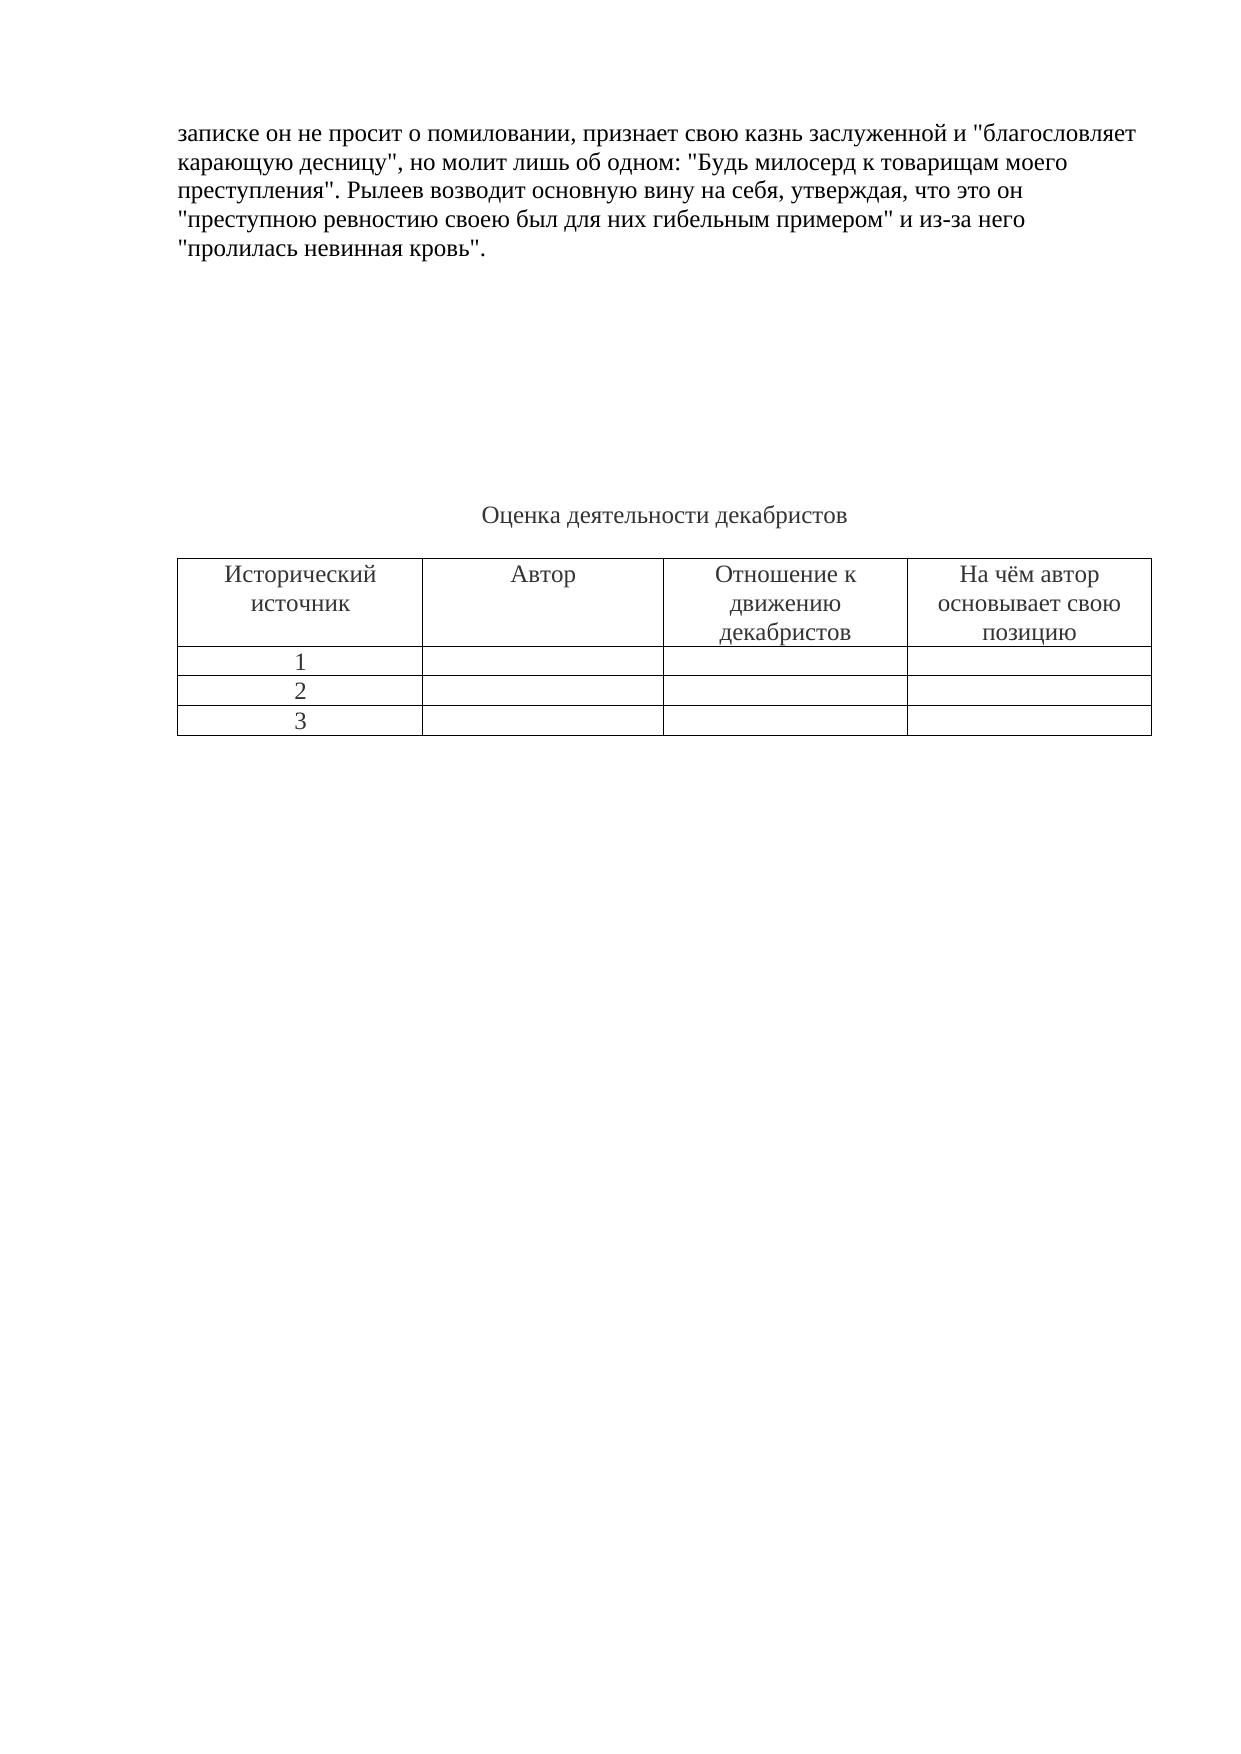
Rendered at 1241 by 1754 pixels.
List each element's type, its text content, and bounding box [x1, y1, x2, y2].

table_cell [908, 676, 1151, 705]
text Оценка деятельности декабристов [177, 500, 1152, 529]
table_cell 3 [178, 706, 422, 735]
table_cell [664, 676, 907, 705]
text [177, 118, 1152, 297]
table_cell [908, 706, 1151, 735]
table_cell [423, 706, 663, 735]
table_header Автор [423, 559, 663, 646]
table_header На чём автор основывает свою позицию [908, 559, 1151, 646]
table_cell [664, 706, 907, 735]
table_cell 2 [178, 676, 422, 705]
table_header Исторический источник [178, 559, 422, 646]
table_cell [423, 676, 663, 705]
table_header Отношение к движению декабристов [664, 559, 907, 646]
table_cell [908, 647, 1151, 675]
table_cell 1 [178, 647, 422, 675]
table_cell [423, 647, 663, 675]
table_cell [664, 647, 907, 675]
